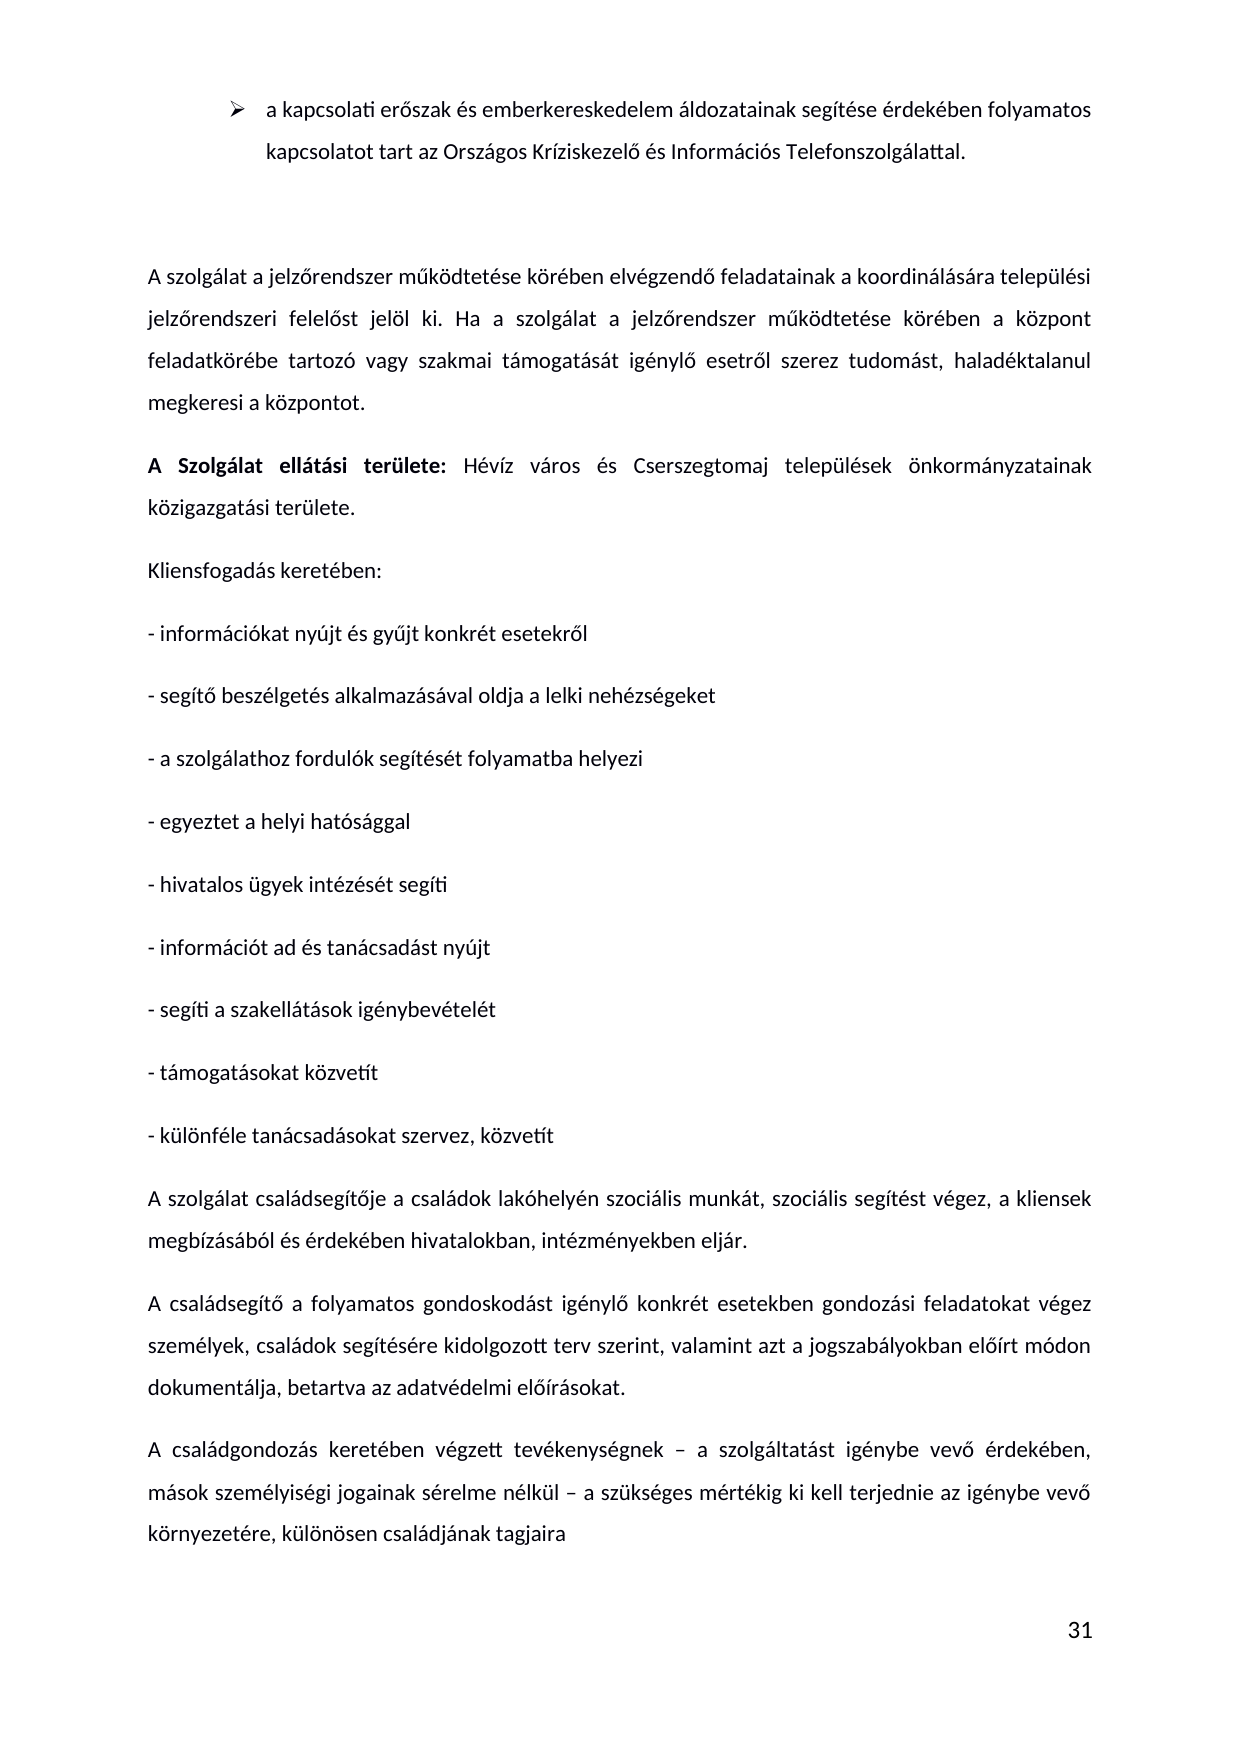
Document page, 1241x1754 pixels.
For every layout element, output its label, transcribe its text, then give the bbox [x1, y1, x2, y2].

text - segítő beszélgetés alkalmazásával oldja a lelki nehézségeket [148, 682, 1093, 709]
text A szolgálat családsegítője a családok lakóhelyén szociális munkát, szociális segítést végez, a kliensek megbízásából és érdekében hivatalokban, intézményekben eljár. [148, 1184, 1093, 1254]
text Kliensfogadás keretében: [148, 556, 1093, 584]
text A családgondozás keretében végzett tevékenységnek – a szolgáltatást igénybe vevő érdekében, mások személyiségi jogainak sérelme nélkül – a szükséges mértékig ki kell terjednie az igénybe vevő környezetére, különösen családjának tagjaira [148, 1436, 1093, 1548]
text A családsegítő a folyamatos gondoskodást igénylő konkrét esetekben gondozási feladatokat végez személyek, családok segítésére kidolgozott terv szerint, valamint azt a jogszabályokban előírt módon dokumentálja, betartva az adatvédelmi előírásokat. [148, 1289, 1093, 1401]
text - segíti a szakellátások igénybevételét [148, 996, 1093, 1024]
list a kapcsolati erőszak és emberkereskedelem áldozatainak segítése érdekében folyamatos kapcsolatot tart az Országos Kríziskezelő és Információs Telefonszolgálattal. [228, 95, 1093, 165]
text - hivatalos ügyek intézését segíti [148, 870, 1093, 898]
text A Szolgálat ellátási területe: Hévíz város és Cserszegtomaj települések önkormányzatainak közigazgatási területe. [148, 451, 1093, 521]
text - információkat nyújt és gyűjt konkrét esetekről [148, 619, 1093, 647]
text - információt ad és tanácsadást nyújt [148, 933, 1093, 961]
text - a szolgálathoz fordulók segítését folyamatba helyezi [148, 744, 1093, 772]
text - különféle tanácsadásokat szervez, közvetít [148, 1121, 1093, 1149]
text A szolgálat a jelzőrendszer működtetése körében elvégzendő feladatainak a koordinálására települési jelzőrendszeri felelőst jelöl ki. Ha a szolgálat a jelzőrendszer működtetése körében a központ feladatkörébe tartozó vagy szakmai támogatását igénylő esetről szerez tudomást, haladéktalanul megkeresi a központot. [148, 262, 1093, 416]
text - támogatásokat közvetít [148, 1058, 1093, 1086]
text - egyeztet a helyi hatósággal [148, 807, 1093, 835]
